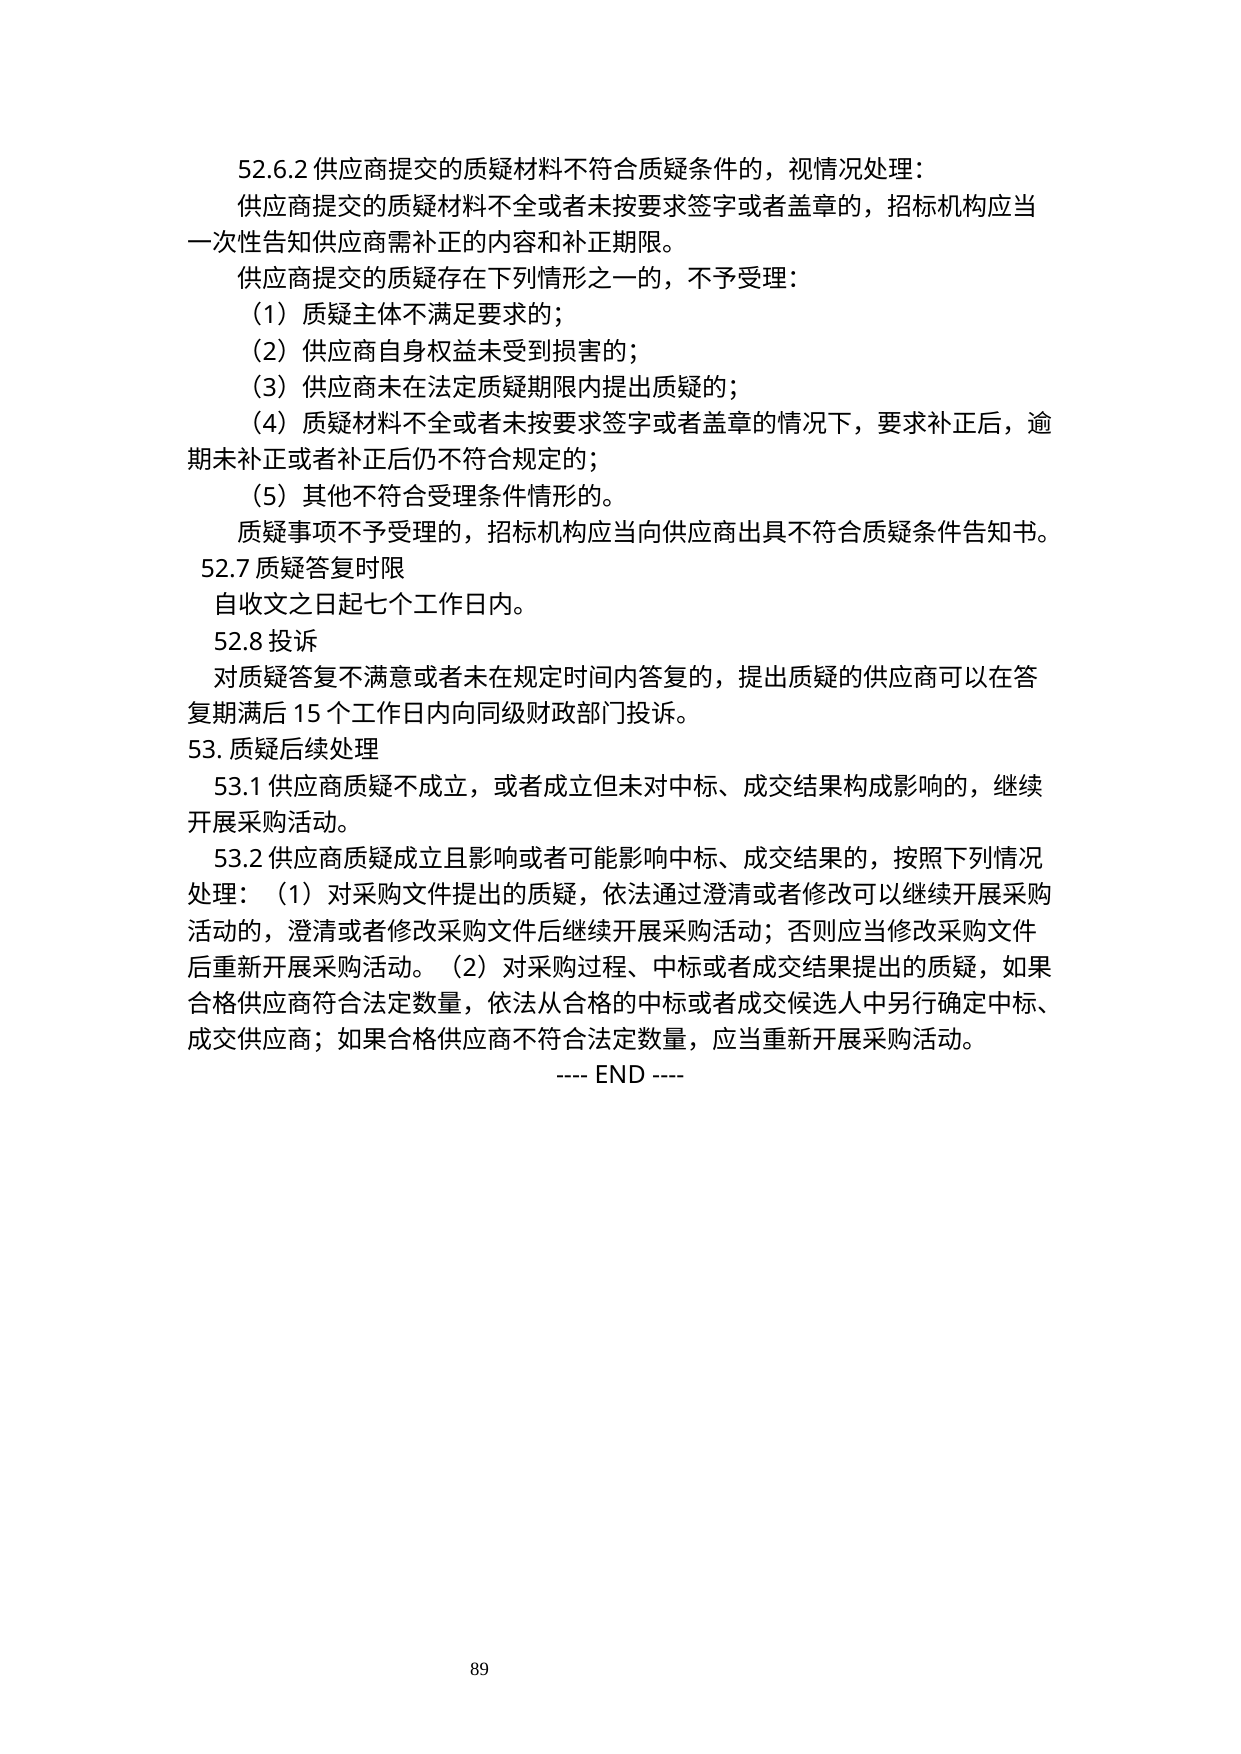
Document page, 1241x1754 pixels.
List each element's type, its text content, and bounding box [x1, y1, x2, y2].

text 自收文之日起七个工作日内。 [187, 585, 1053, 621]
text 53. 质疑后续处理 [187, 730, 1053, 766]
text 供应商提交的质疑材料不全或者未按要求签字或者盖章的，招标机构应当一次性告知供应商需补正的内容和补正期限。 [187, 186, 1053, 259]
text （1）质疑主体不满足要求的； [187, 295, 1053, 331]
text 53.2供应商质疑成立且影响或者可能影响中标、成交结果的，按照下列情况处理：（1）对采购文件提出的质疑，依法通过澄清或者修改可以继续开展采购活动的，澄清或者修改采购文件后继续开展采购活动；否则应当修改采购文件后重新开展采购活动。（2）对采购过程、中标或者成交结果提出的质疑，如果合格供应商符合法定数量，依法从合格的中标或者成交候选人中另行确定中标、成交供应商；如果合格供应商不符合法定数量，应当重新开展采购活动。 [187, 839, 1053, 1056]
text 供应商提交的质疑存在下列情形之一的，不予受理： [187, 259, 1053, 295]
text （2）供应商自身权益未受到损害的； [187, 331, 1053, 367]
text 52.7质疑答复时限 [187, 549, 1053, 585]
text 52.8投诉 [187, 621, 1053, 657]
text 质疑事项不予受理的，招标机构应当向供应商出具不符合质疑条件告知书。 [187, 512, 1053, 549]
text （5）其他不符合受理条件情形的。 [187, 476, 1053, 512]
text ---- END ---- [187, 1056, 1053, 1090]
text （3）供应商未在法定质疑期限内提出质疑的； [187, 367, 1053, 404]
text 52.6.2供应商提交的质疑材料不符合质疑条件的，视情况处理： [187, 150, 1053, 186]
text 对质疑答复不满意或者未在规定时间内答复的，提出质疑的供应商可以在答复期满后15个工作日内向同级财政部门投诉。 [187, 657, 1053, 730]
text （4）质疑材料不全或者未按要求签字或者盖章的情况下，要求补正后，逾期未补正或者补正后仍不符合规定的； [187, 404, 1053, 476]
text 53.1供应商质疑不成立，或者成立但未对中标、成交结果构成影响的，继续开展采购活动。 [187, 766, 1053, 839]
